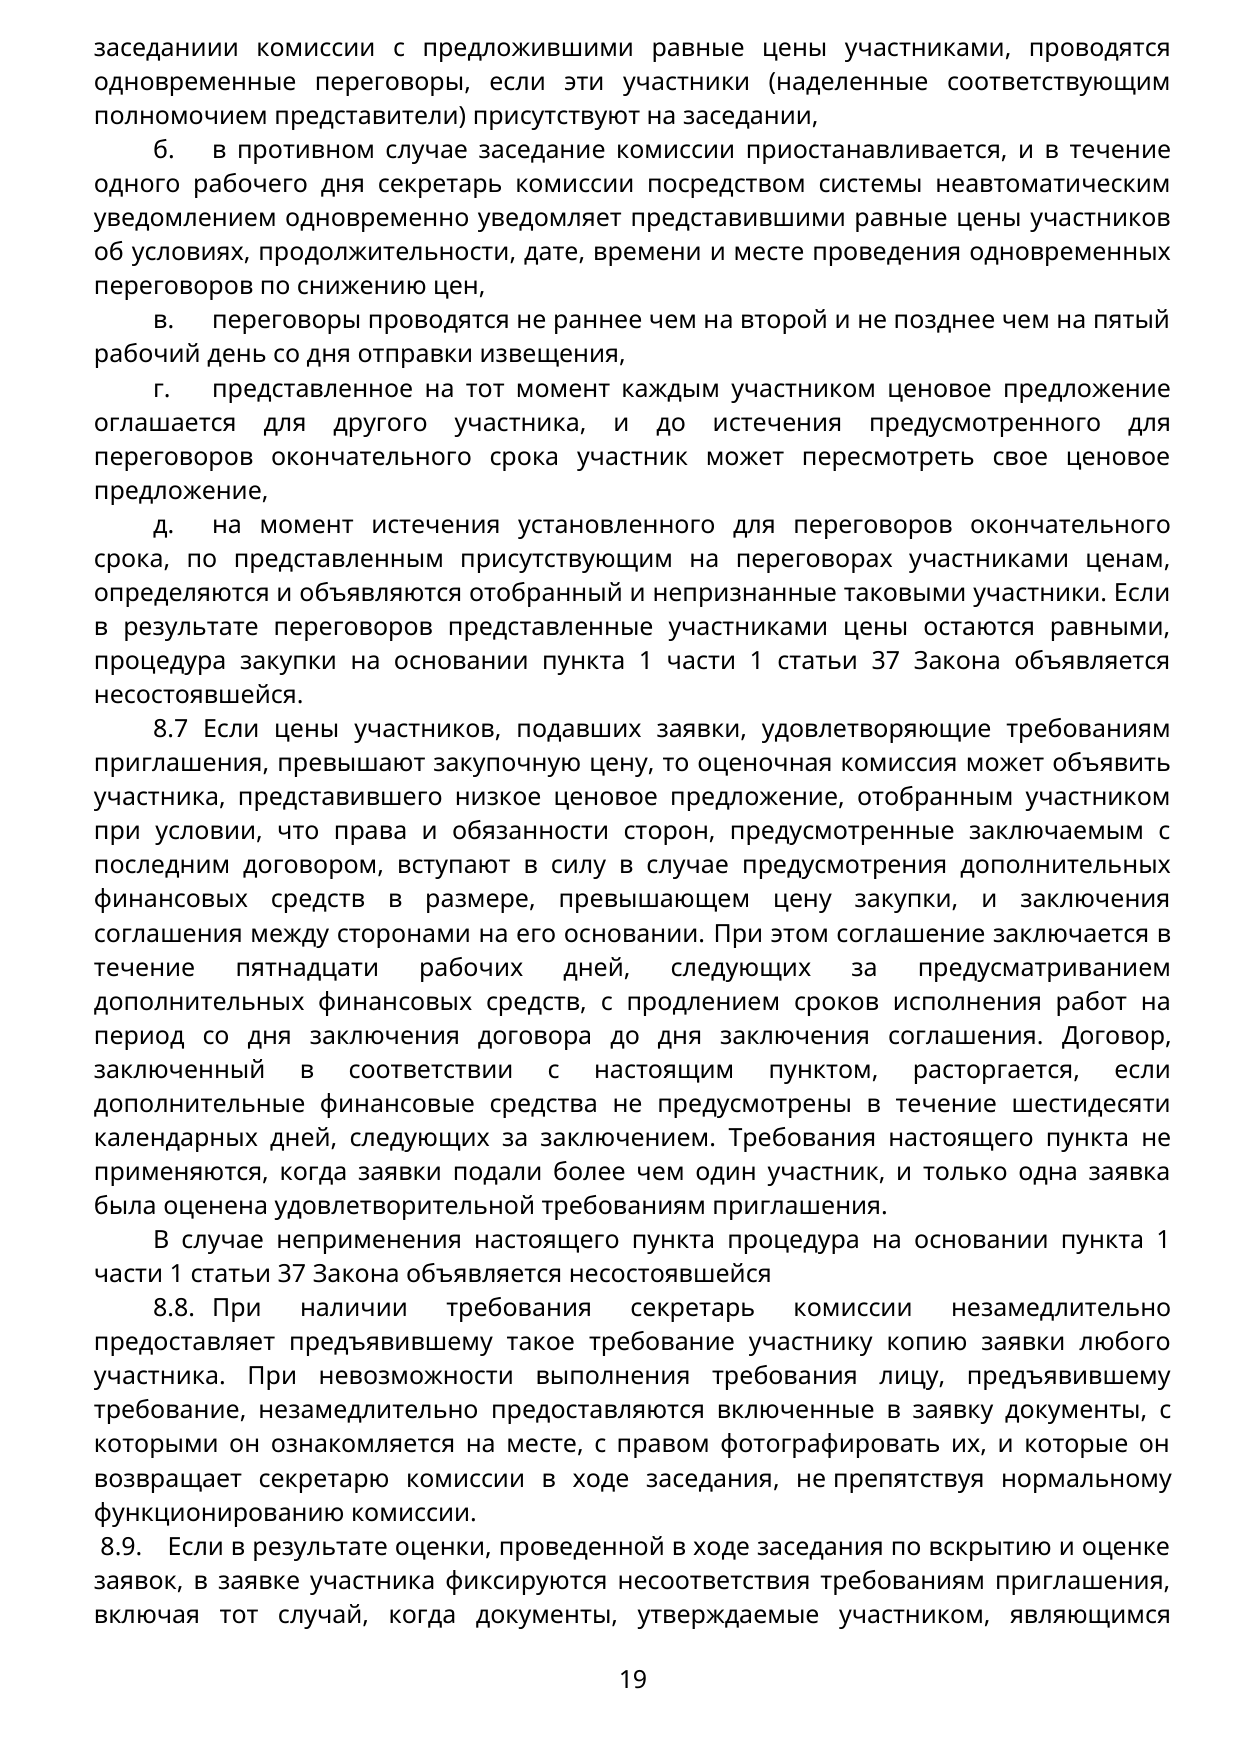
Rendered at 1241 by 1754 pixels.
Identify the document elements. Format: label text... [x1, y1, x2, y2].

text д. на момент истечения установленного для переговоров окончательного срока, по представленным присутствующим на переговорах участниками ценам, определяются и объявляются отобранный и непризнанные таковыми участники. Если в результате переговоров представленные участниками цены остаются равными, процедура закупки на основании пункта 1 части 1 статьи 37 Закона объявляется несостоявшейся. [94, 506, 1172, 711]
text в. переговоры проводятся не раннее чем на второй и не позднее чем на пятый рабочий день со дня отправки извещения, [94, 302, 1172, 370]
text 8.8. При наличии требования секретарь комиссии незамедлительно предоставляет предъявившему такое требование участнику копию заявки любого участника. При невозможности выполнения требования лицу, предъявившему требование, незамедлительно предоставляются включенные в заявку документы, с которыми он ознакомляется на месте, с правом фотографировать их, и которые он возвращает секретарю комиссии в ходе заседания, не препятствуя нормальному функционированию комиссии. [94, 1290, 1172, 1528]
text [94, 29, 1172, 132]
text б. в противном случае заседание комиссии приостанавливается, и в течение одного рабочего дня секретарь комиссии посредством системы неавтоматическим уведомлением одновременно уведомляет представившими равные цены участников об условиях, продолжительности, дате, времени и месте проведения одновременных переговоров по снижению цен, [94, 132, 1172, 302]
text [94, 1528, 1172, 1631]
text г. представленное на тот момент каждым участником ценовое предложение оглашается для другого участника, и до истечения предусмотренного для переговоров окончательного срока участник может пересмотреть свое ценовое предложение, [94, 370, 1172, 506]
text 8.7 Если цены участников, подавших заявки, удовлетворяющие требованиям приглашения, превышают закупочную цену, то оценочная комиссия может объявить участника, представившего низкое ценовое предложение, отобранным участником при условии, что права и обязанности сторон, предусмотренные заключаемым с последним договором, вступают в силу в случае предусмотрения дополнительных финансовых средств в размере, превышающем цену закупки, и заключения соглашения между сторонами на его основании. При этом соглашение заключается в течение пятнадцати рабочих дней, следующих за предусматриванием дополнительных финансовых средств, с продлением сроков исполнения работ на период со дня заключения договора до дня заключения соглашения. Договор, заключенный в соответствии с настоящим пунктом, расторгается, если дополнительные финансовые средства не предусмотрены в течение шестидесяти календарных дней, следующих за заключением. Требования настоящего пункта не применяются, когда заявки подали более чем один участник, и только одна заявка была оценена удовлетворительной требованиям приглашения. [94, 711, 1172, 1222]
text В случае неприменения настоящего пункта процедура на основании пункта 1 части 1 статьи 37 Закона объявляется несостоявшейся [94, 1222, 1172, 1290]
